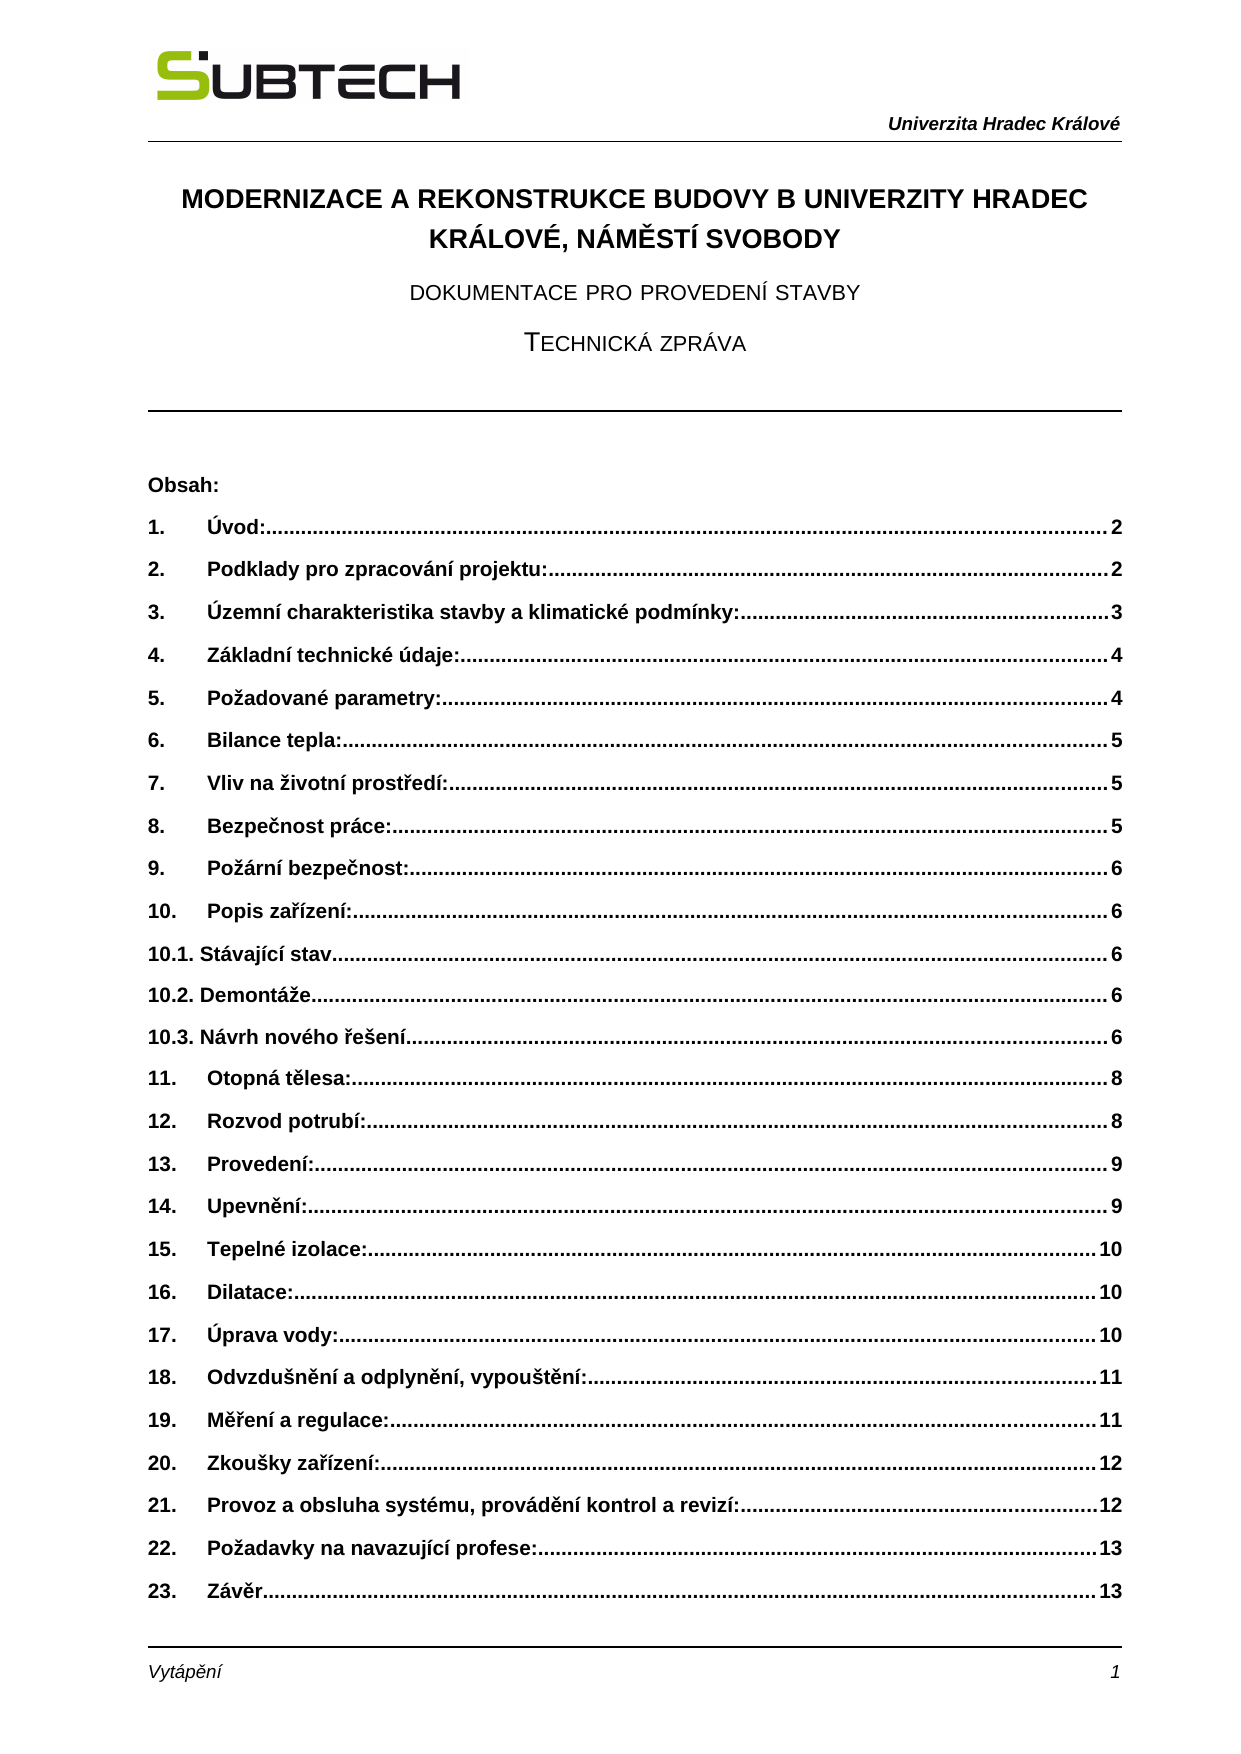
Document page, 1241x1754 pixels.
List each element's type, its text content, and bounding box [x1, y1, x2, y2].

text 16. Dilatace: 10 [148, 1280, 1122, 1304]
text 15. Tepelné izolace: 10 [148, 1237, 1122, 1261]
text Technická zpráva [148, 326, 1122, 357]
text 10. Popis zařízení: 6 [148, 899, 1122, 923]
text 12. Rozvod potrubí: 8 [148, 1109, 1122, 1133]
text Obsah: [148, 473, 1122, 497]
text 10.3. Návrh nového řešení 6 [148, 1025, 1122, 1049]
text 6. Bilance tepla: 5 [148, 728, 1122, 752]
text 23. Závěr 13 [148, 1579, 1122, 1603]
text 7. Vliv na životní prostředí: 5 [148, 771, 1122, 795]
text 17. Úprava vody: 10 [148, 1322, 1122, 1346]
text 5. Požadované parametry: 4 [148, 685, 1122, 709]
text 10.2. Demontáže 6 [148, 983, 1122, 1007]
text dokumentace pro provedení stavby [148, 274, 1122, 306]
text 10.1. Stávající stav 6 [148, 942, 1122, 966]
text 22. Požadavky na navazující profese: 13 [148, 1536, 1122, 1560]
text 4. Základní technické údaje: 4 [148, 643, 1122, 667]
picture [148, 48, 469, 104]
text 11. Otopná tělesa: 8 [148, 1066, 1122, 1090]
text 9. Požární bezpečnost: 6 [148, 856, 1122, 880]
text 18. Odvzdušnění a odplynění, vypouštění: 11 [148, 1365, 1122, 1389]
text 19. Měření a regulace: 11 [148, 1408, 1122, 1432]
text 20. Zkoušky zařízení: 12 [148, 1451, 1122, 1474]
text 13. Provedení: 9 [148, 1152, 1122, 1176]
text 14. Upevnění: 9 [148, 1194, 1122, 1218]
text 2. Podklady pro zpracování projektu: 2 [148, 557, 1122, 581]
text 1. Úvod: 2 [148, 514, 1122, 538]
text 3. Územní charakteristika stavby a klimatické podmínky: 3 [148, 600, 1122, 624]
text 8. Bezpečnost práce: 5 [148, 813, 1122, 837]
text 21. Provoz a obsluha systému, provádění kontrol a revizí: 12 [148, 1493, 1122, 1517]
text MODERNIZACE A REKONSTRUKCE BUDOVY B UNIVERZITY HRADEC KRÁLOVÉ, NÁMĚSTÍ SVOBODY [148, 183, 1122, 255]
